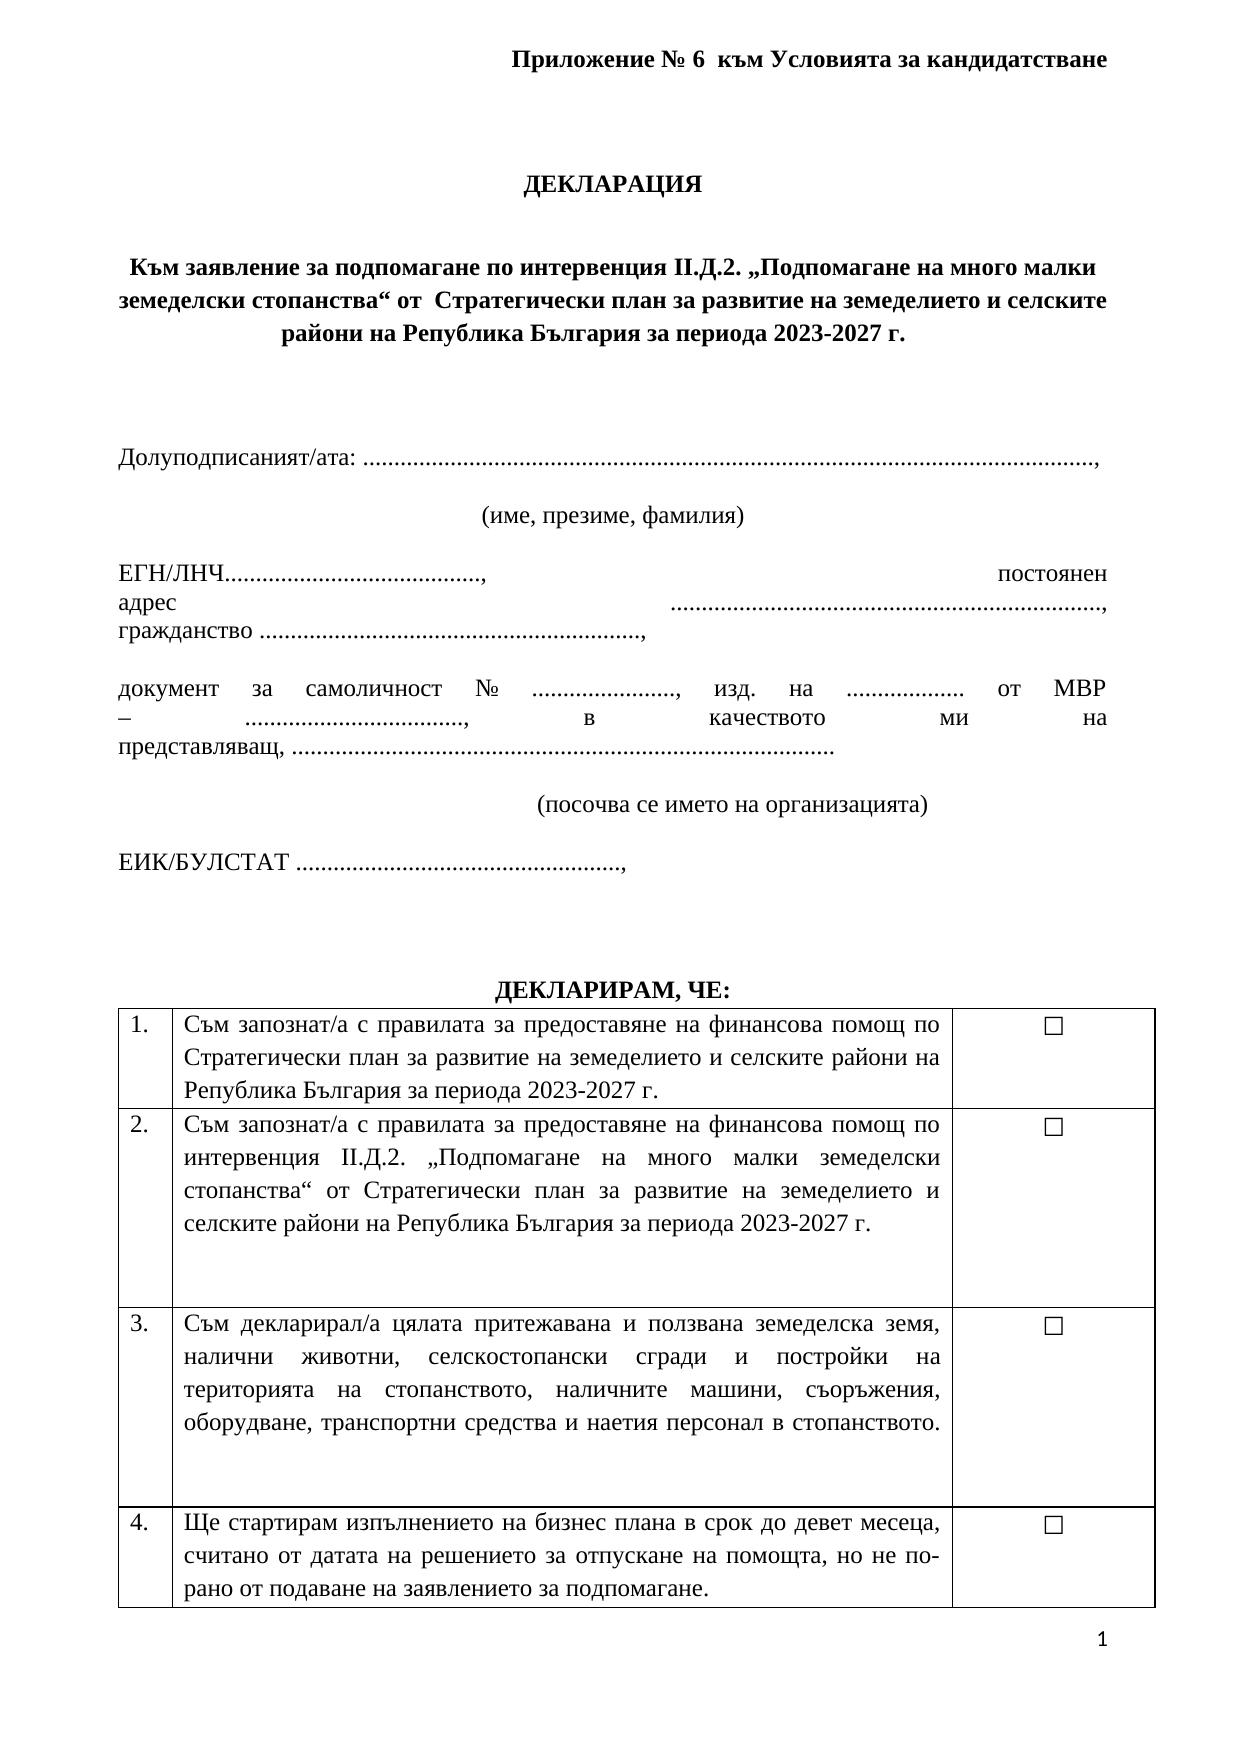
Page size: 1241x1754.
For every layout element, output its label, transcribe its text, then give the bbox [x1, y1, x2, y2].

text ДЕКЛАРИРАМ, ЧЕ: [118, 975, 1107, 1004]
table_header 1. [119, 1009, 172, 1108]
text документ за самоличност № ......................., изд. на ................... от МВР – ..................................., в качеството ми на представляващ, ....................................................................................... [118, 673, 1107, 760]
text (име, презиме, фамилия) [118, 500, 1107, 529]
table_cell 3. [119, 1308, 172, 1506]
table_cell Ще стартирам изпълнението на бизнес плана в срок до девет месеца, считано от датата на решението за отпускане на помощта, но не по-рано от подаване на заявлението за подпомагане. [173, 1508, 952, 1607]
table_header Съм запознат/а с правилата за предоставяне на финансова помощ по Стратегически план за развитие на земеделието и селските райони на Република България за периода 2023-2027 г. [173, 1009, 952, 1108]
text ДЕКЛАРАЦИЯ [118, 169, 1107, 197]
table_cell 2. [119, 1109, 172, 1307]
subtitle Към заявление за подпомагане по интервенция II.Д.2. „Подпомагане на много малки земеделски стопанства“ от Стратегически план за развитие на земеделието и селските райони на Република България за периода 2023-2027 г. [118, 252, 1107, 347]
text (посочва се името на организацията) [118, 789, 1107, 818]
text Долуподписаният/ата: ....................................................................................................................., [118, 442, 1107, 471]
text ЕГН/ЛНЧ........................................., постоянен адрес ....................................................................., гражданство ............................................................., [118, 558, 1107, 644]
table_cell Съм декларирал/а цялата притежавана и ползвана земеделска земя, налични животни, селскостопански сгради и постройки на територията на стопанството, наличните машини, съоръжения, оборудване, транспортни средства и наетия персонал в стопанството. [173, 1308, 952, 1506]
text ЕИК/БУЛСТАТ ...................................................., [118, 847, 1107, 876]
table_cell 4. [119, 1508, 172, 1607]
table_cell Съм запознат/а с правилата за предоставяне на финансова помощ по интервенция II.Д.2. „Подпомагане на много малки земеделски стопанства“ от Стратегически план за развитие на земеделието и селските райони на Република България за периода 2023-2027 г. [173, 1109, 952, 1307]
text Приложение № 6 към Условията за кандидатстване [118, 44, 1107, 73]
